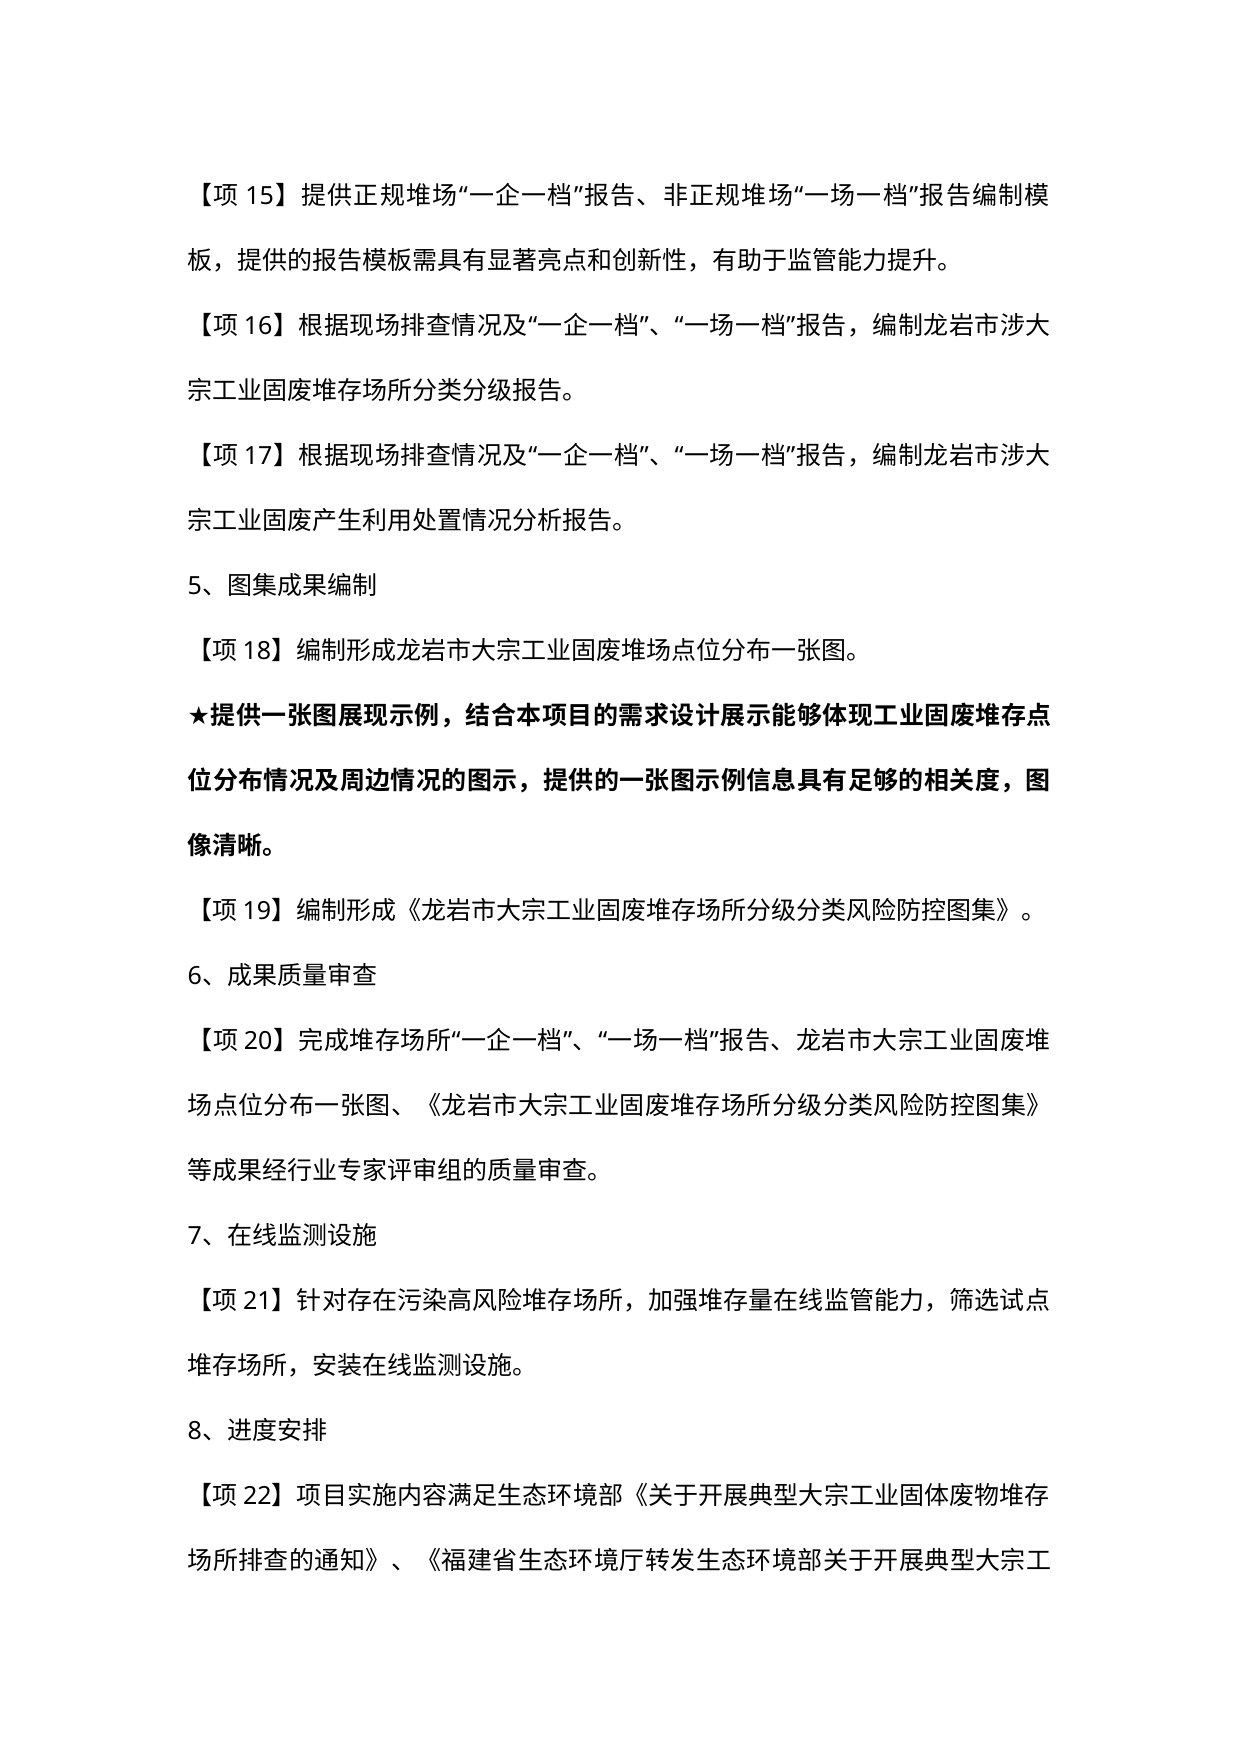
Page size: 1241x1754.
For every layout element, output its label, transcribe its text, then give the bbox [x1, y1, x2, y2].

text 6、成果质量审查 [187, 942, 1053, 1007]
text 7、在线监测设施 [187, 1202, 1053, 1267]
text 【项16】根据现场排查情况及“一企一档”、“一场一档”报告，编制龙岩市涉大宗工业固废堆存场所分类分级报告。 [187, 292, 1053, 422]
text 5、图集成果编制 [187, 552, 1053, 617]
text 【项15】提供正规堆场“一企一档”报告、非正规堆场“一场一档”报告编制模板，提供的报告模板需具有显著亮点和创新性，有助于监管能力提升。 [187, 162, 1053, 292]
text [187, 1462, 1053, 1592]
text ★提供一张图展现示例，结合本项目的需求设计展示能够体现工业固废堆存点位分布情况及周边情况的图示，提供的一张图示例信息具有足够的相关度，图像清晰。 [187, 682, 1053, 877]
text 8、进度安排 [187, 1397, 1053, 1462]
text 【项21】针对存在污染高风险堆存场所，加强堆存量在线监管能力，筛选试点堆存场所，安装在线监测设施。 [187, 1267, 1053, 1397]
text 【项19】编制形成《龙岩市大宗工业固废堆存场所分级分类风险防控图集》。 [187, 877, 1053, 942]
text 【项17】根据现场排查情况及“一企一档”、“一场一档”报告，编制龙岩市涉大宗工业固废产生利用处置情况分析报告。 [187, 422, 1053, 552]
text 【项18】编制形成龙岩市大宗工业固废堆场点位分布一张图。 [187, 617, 1053, 682]
text 【项20】完成堆存场所“一企一档”、“一场一档”报告、龙岩市大宗工业固废堆场点位分布一张图、《龙岩市大宗工业固废堆存场所分级分类风险防控图集》等成果经行业专家评审组的质量审查。 [187, 1007, 1053, 1202]
